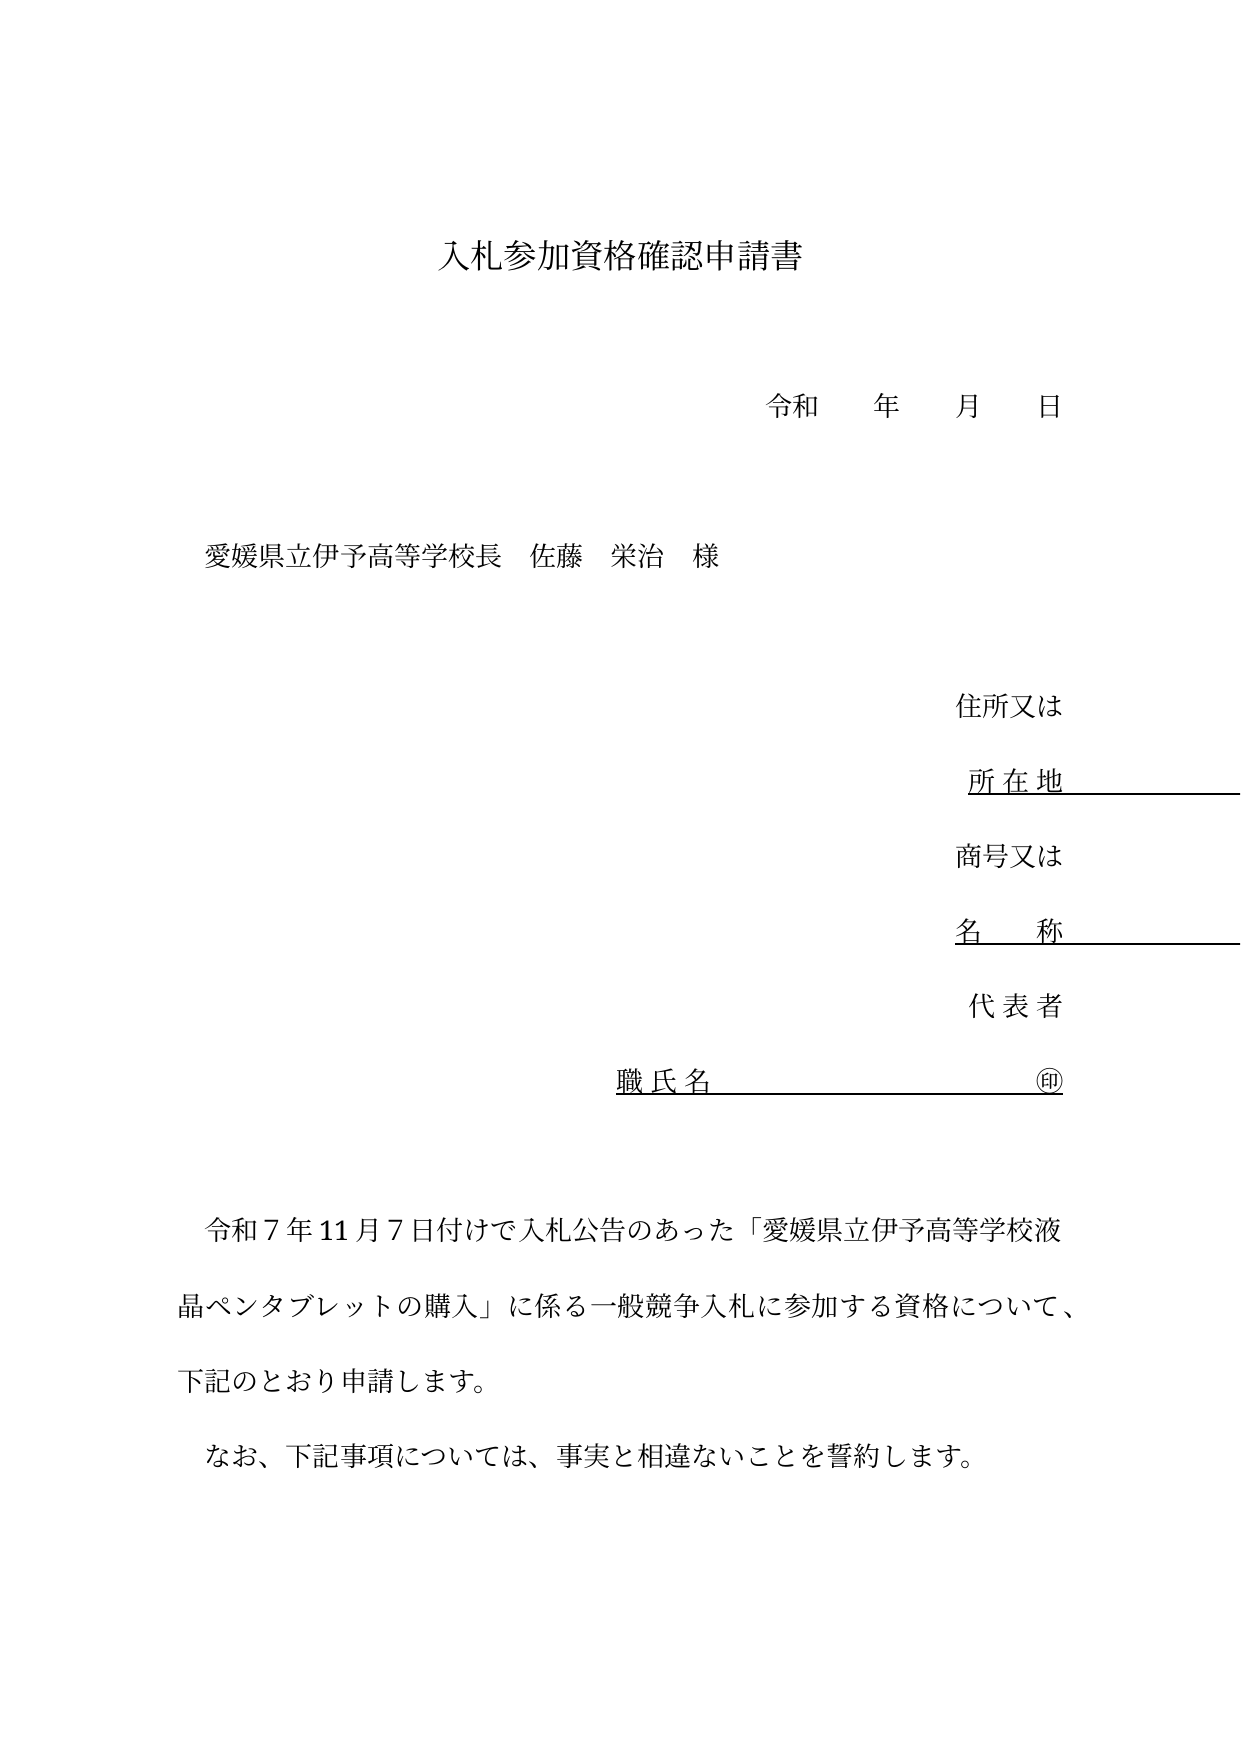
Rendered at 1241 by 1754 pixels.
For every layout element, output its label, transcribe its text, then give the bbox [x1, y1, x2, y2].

text なお、下記事項については、事実と相違ないことを誓約します。 [177, 1417, 1063, 1492]
text 入札参加資格確認申請書 [177, 217, 1063, 292]
text 令和７年11月７日付けで入札公告のあった「愛媛県立伊予高等学校液晶ペンタブレットの購入」に係る一般競争入札に参加する資格について、下記のとおり申請します。 [177, 1192, 1063, 1417]
text 商号又は [177, 817, 1063, 892]
text 令和 年 月 日 [177, 367, 1063, 442]
text 愛媛県立伊予高等学校長 佐藤 栄治 様 [177, 517, 1063, 592]
text 代 表 者 [177, 967, 1063, 1042]
text 名 称 [177, 892, 1063, 967]
text 住所又は [177, 667, 1063, 742]
text 所 在 地 [177, 742, 1063, 817]
text 職 氏 名 ㊞ [177, 1042, 1063, 1117]
